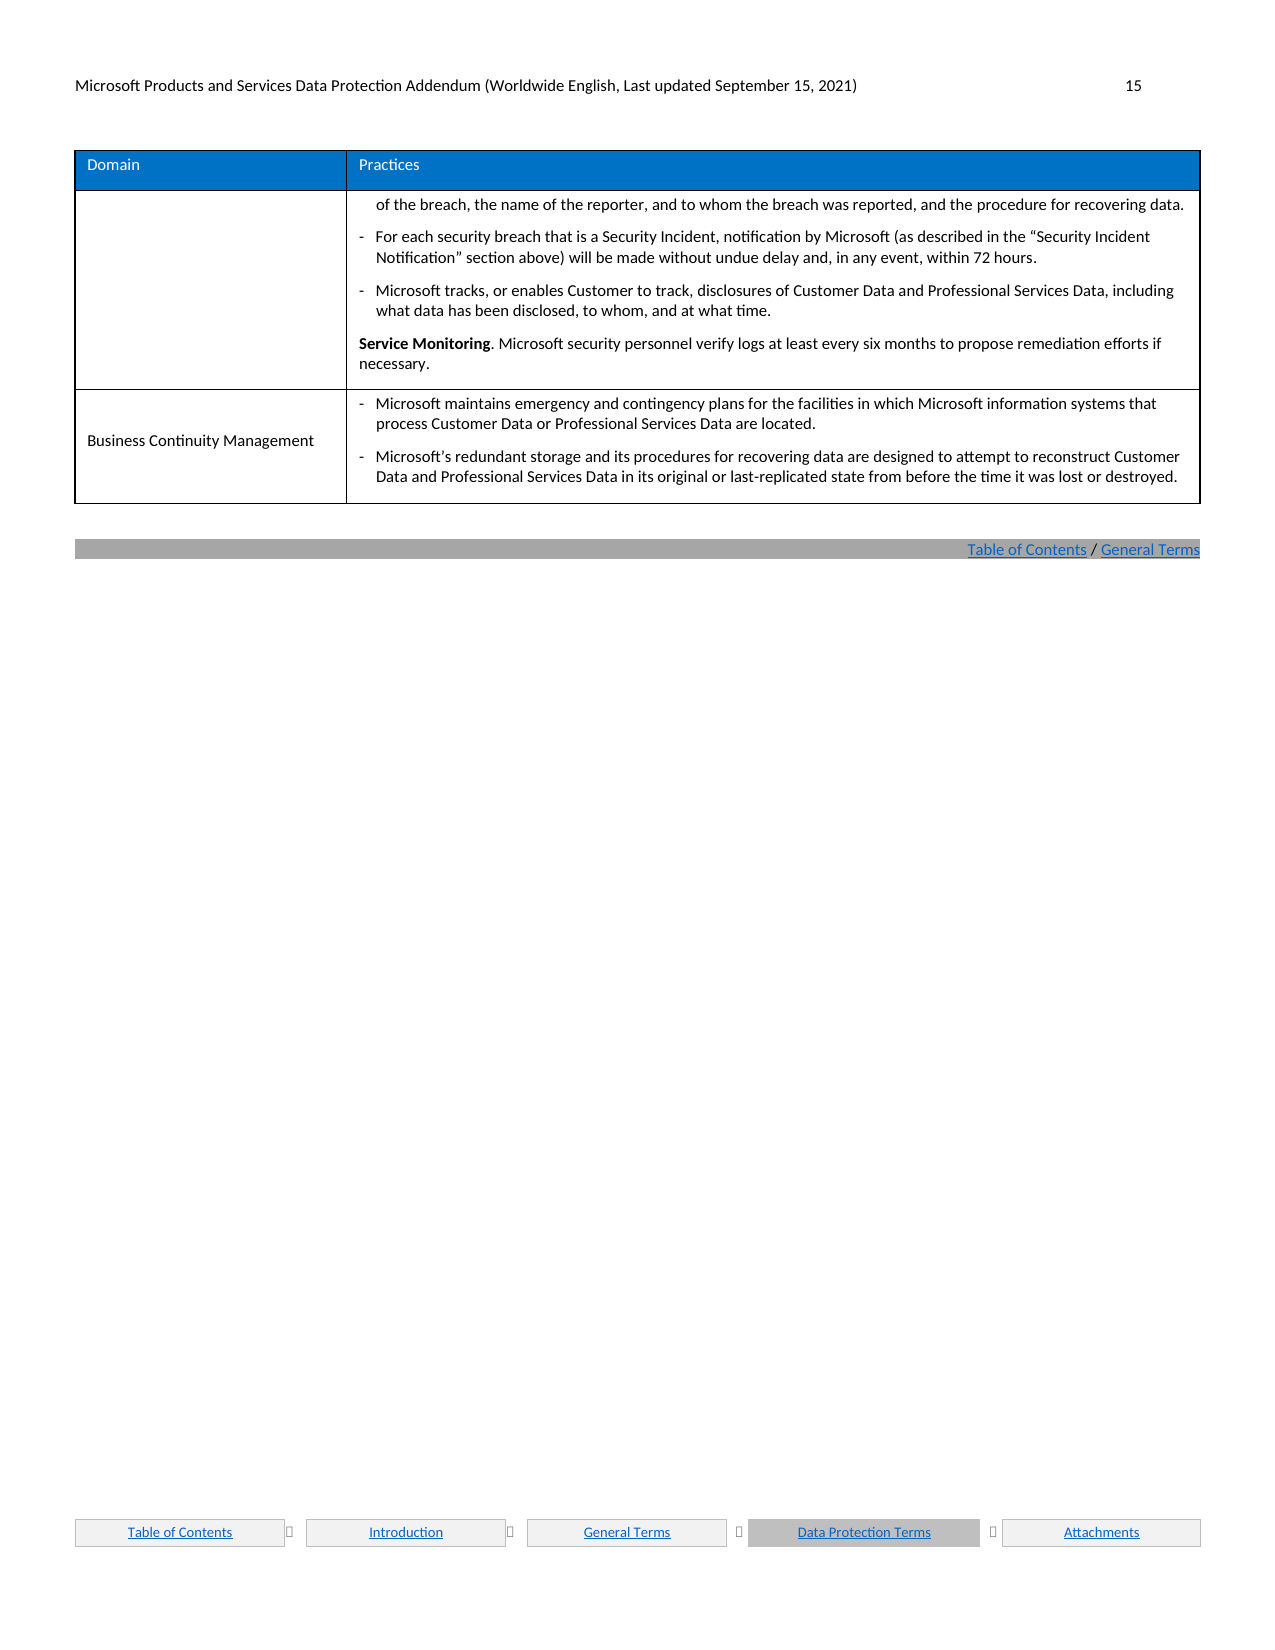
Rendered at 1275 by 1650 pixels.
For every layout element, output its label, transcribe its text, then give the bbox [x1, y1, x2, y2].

table_header Practices [347, 151, 1199, 190]
table_cell - Microsoft maintains emergency and contingency plans for the facilities in which Microsoft information systems that process Customer Data or Professional Services Data are located. - Microsoft’s redundant storage and its procedures for recovering data are designed to attempt to reconstruct Customer Data and Professional Services Data in its original or last-replicated state from before the time it was lost or destroyed. [347, 390, 1199, 502]
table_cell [76, 191, 346, 389]
table_cell Business Continuity Management [76, 390, 346, 502]
table_header Domain [76, 151, 346, 190]
list Table of Contents / General Terms [75, 539, 1200, 559]
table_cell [347, 191, 1199, 389]
